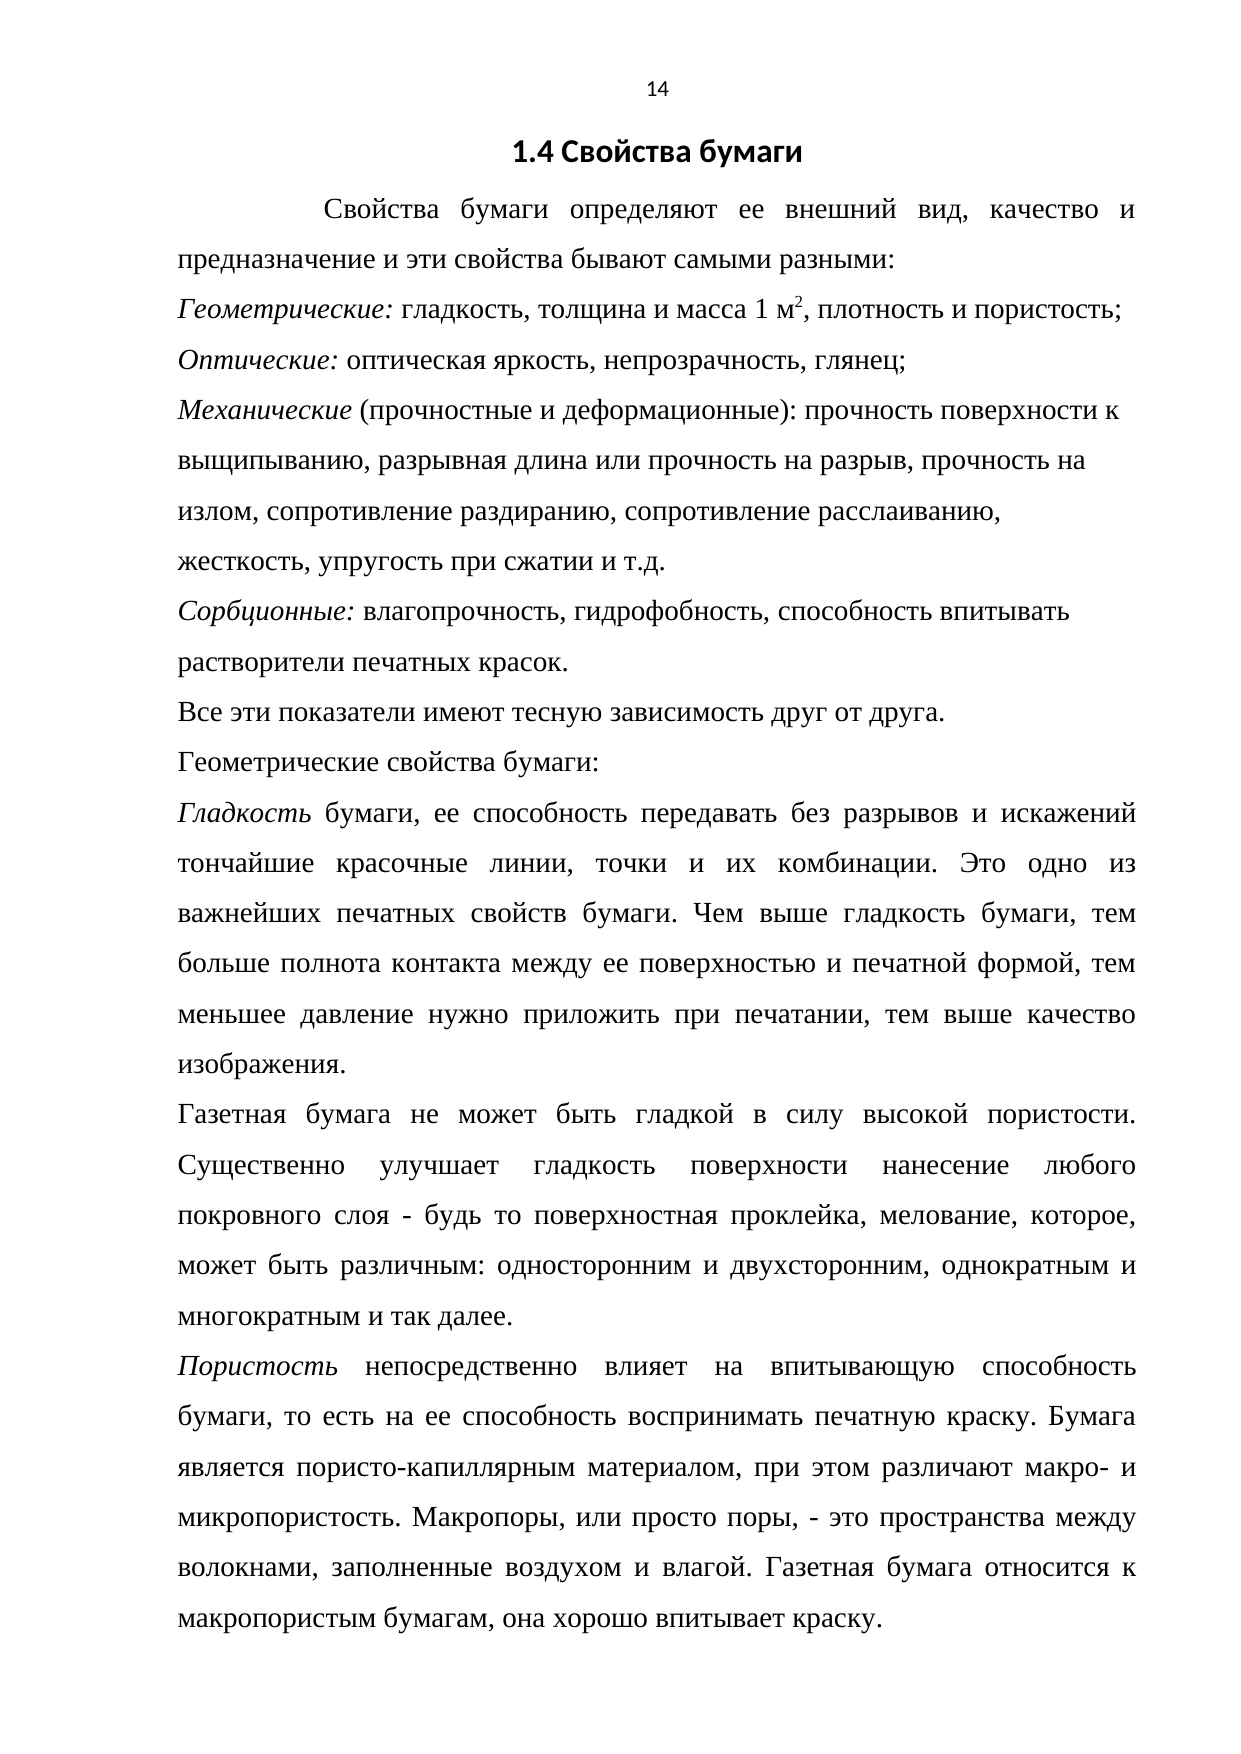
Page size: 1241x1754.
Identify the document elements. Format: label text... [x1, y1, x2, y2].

text Гладкость бумаги, ее способность передавать без разрывов и искажений тончайшие красочные линии, точки и их комбинации. Это одно из важнейших печатных свойств бумаги. Чем выше гладкость бумаги, тем больше полнота контакта между ее поверхностью и печатной формой, тем меньшее давление нужно приложить при печатании, тем выше качество изображения. [177, 795, 1137, 1080]
text Пористость непосредственно влияет на впитывающую способность бумаги, то есть на ее способность воспринимать печатную краску. Бумага является пористо-капиллярным материалом, при этом различают макро- и микропористость. Макропоры, или просто поры, - это пространства между волокнами, заполненные воздухом и влагой. Газетная бумага относится к макропористым бумагам, она хорошо впитывает краску. [177, 1348, 1137, 1633]
text Геометрические: гладкость, толщина и масса 1 м2, плотность и пористость; Оптические: оптическая яркость, непрозрачность, глянец; Механические (прочностные и деформационные): прочность поверхности к выщипыванию, разрывная длина или прочность на разрыв, прочность на излом, сопротивление раздиранию, сопротивление расслаиванию, жесткость, упругость при сжатии и т.д. Сорбционные: влагопрочность, гидрофобность, способность впитывать растворители печатных красок. [177, 292, 1137, 677]
text 1.4 Свойства бумаги [177, 130, 1137, 171]
text Геометрические свойства бумаги: [177, 744, 1137, 778]
text Все эти показатели имеют тесную зависимость друг от друга. [177, 694, 1137, 728]
text Свойства бумаги определяют ее внешний вид, качество и предназначение и эти свойства бывают самыми разными: [177, 224, 1137, 275]
text Газетная бумага не может быть гладкой в силу высокой пористости. Существенно улучшает гладкость поверхности нанесение любого покровного слоя - будь то поверхностная проклейка, мелование, которое, может быть различным: односторонним и двухсторонним, однократным и многократным и так далее. [177, 1097, 1137, 1331]
